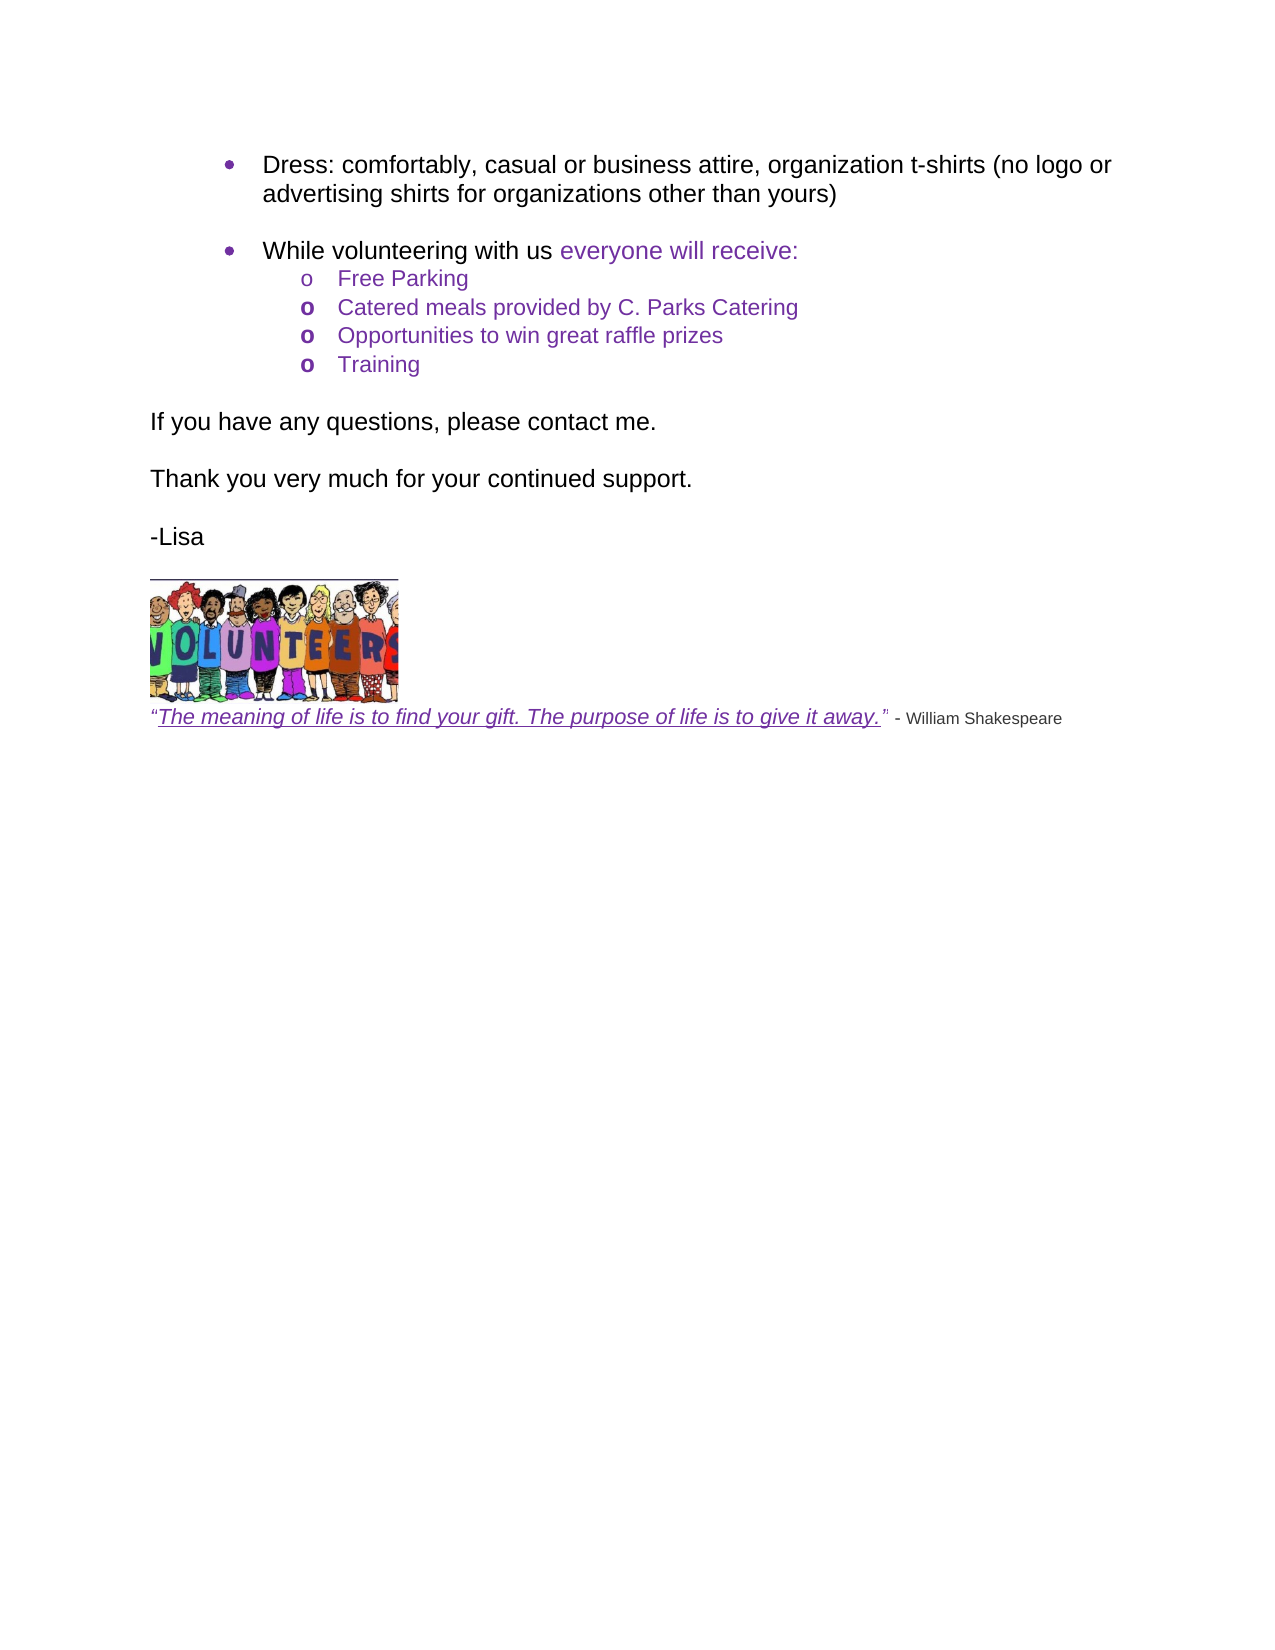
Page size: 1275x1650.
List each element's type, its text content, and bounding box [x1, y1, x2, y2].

picture [150, 579, 399, 704]
list Free Parking [300, 265, 1125, 293]
list Training [300, 351, 1125, 380]
text Thank you very much for your continued support. [150, 464, 1125, 493]
list Dress: comfortably, casual or business attire, organization t-shirts (no logo or advertising shirts for organizations other than yours) [225, 150, 1125, 208]
list Opportunities to win great raffle prizes [300, 322, 1125, 351]
text -Lisa [150, 522, 1125, 551]
list Catered meals provided by C. Parks Catering [300, 293, 1125, 322]
list While volunteering with us everyone will receive: [225, 236, 1125, 265]
text If you have any questions, please contact me. [150, 407, 1125, 436]
